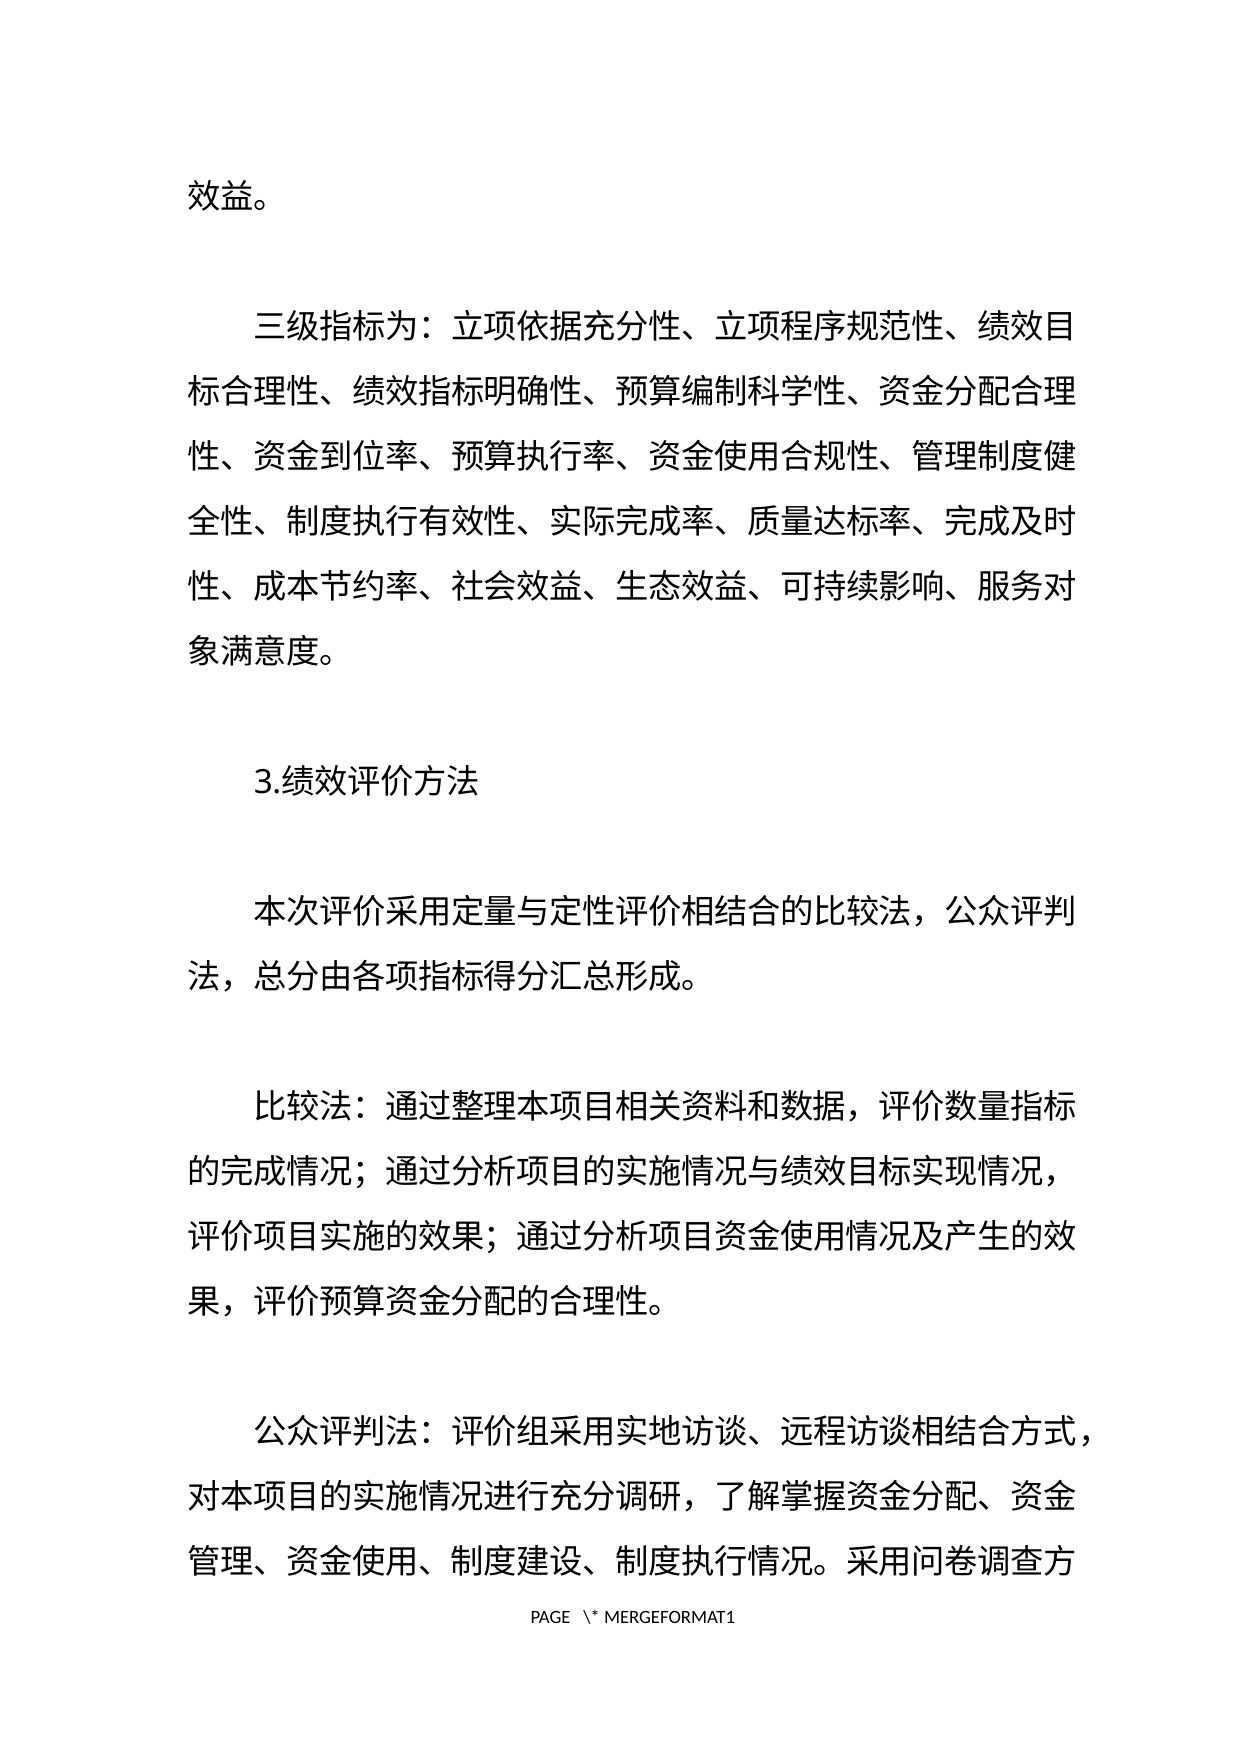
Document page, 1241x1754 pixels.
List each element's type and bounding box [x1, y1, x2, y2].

text [187, 162, 1078, 1592]
